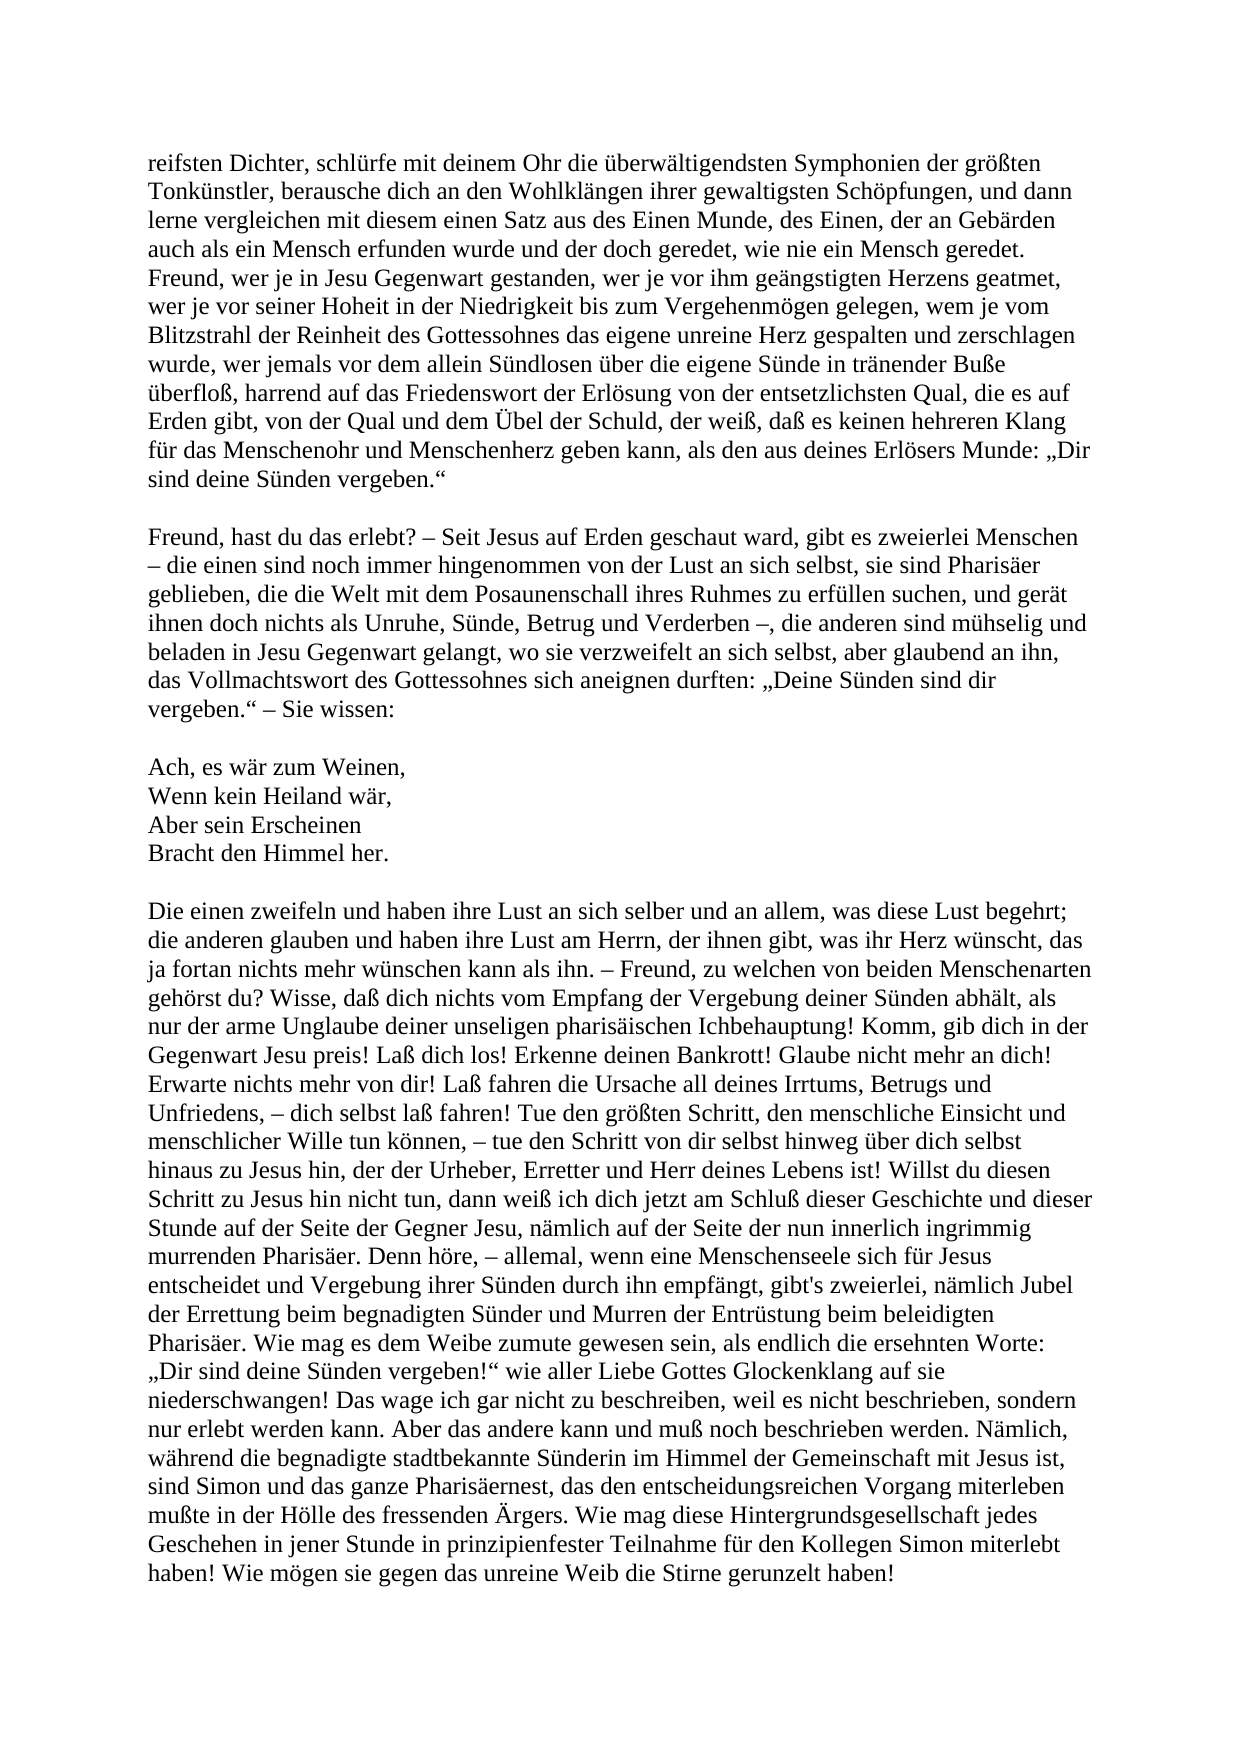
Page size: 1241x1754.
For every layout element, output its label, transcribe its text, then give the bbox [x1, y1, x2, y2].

text Ach, es wär zum Weinen, Wenn kein Heiland wär, Aber sein Erscheinen Bracht den Himmel her. [148, 752, 1093, 867]
text Freund, hast du das erlebt? – Seit Jesus auf Erden geschaut ward, gibt es zweierlei Menschen – die einen sind noch immer hingenommen von der Lust an sich selbst, sie sind Pharisäer geblieben, die die Welt mit dem Posaunenschall ihres Ruhmes zu erfüllen suchen, und gerät ihnen doch nichts als Unruhe, Sünde, Betrug und Verderben –, die anderen sind mühselig und beladen in Jesu Gegenwart gelangt, wo sie verzweifelt an sich selbst, aber glaubend an ihn, das Vollmachtswort des Gottessohnes sich aneignen durften: „Deine Sünden sind dir vergeben.“ – Sie wissen: [148, 522, 1093, 723]
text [148, 148, 1093, 493]
text Die einen zweifeln und haben ihre Lust an sich selber und an allem, was diese Lust begehrt; die anderen glauben und haben ihre Lust am Herrn, der ihnen gibt, was ihr Herz wünscht, das ja fortan nichts mehr wünschen kann als ihn. – Freund, zu welchen von beiden Menschenarten gehörst du? Wisse, daß dich nichts vom Empfang der Vergebung deiner Sünden abhält, als nur der arme Unglaube deiner unseligen pharisäischen Ichbehauptung! Komm, gib dich in der Gegenwart Jesu preis! Laß dich los! Erkenne deinen Bankrott! Glaube nicht mehr an dich! Erwarte nichts mehr von dir! Laß fahren die Ursache all deines Irrtums, Betrugs und Unfriedens, – dich selbst laß fahren! Tue den größten Schritt, den menschliche Einsicht und menschlicher Wille tun können, – tue den Schritt von dir selbst hinweg über dich selbst hinaus zu Jesus hin, der der Urheber, Erretter und Herr deines Lebens ist! Willst du diesen Schritt zu Jesus hin nicht tun, dann weiß ich dich jetzt am Schluß dieser Geschichte und dieser Stunde auf der Seite der Gegner Jesu, nämlich auf der Seite der nun innerlich ingrimmig murrenden Pharisäer. Denn höre, – allemal, wenn eine Menschenseele sich für Jesus entscheidet und Vergebung ihrer Sünden durch ihn empfängt, gibt's zweierlei, nämlich Jubel der Errettung beim begnadigten Sünder und Murren der Entrüstung beim beleidigten Pharisäer. Wie mag es dem Weibe zumute gewesen sein, als endlich die ersehnten Worte: „Dir sind deine Sünden vergeben!“ wie aller Liebe Gottes Glockenklang auf sie niederschwangen! Das wage ich gar nicht zu beschreiben, weil es nicht beschrieben, sondern nur erlebt werden kann. Aber das andere kann und muß noch beschrieben werden. Nämlich, während die begnadigte stadtbekannte Sünderin im Himmel der Gemeinschaft mit Jesus ist, sind Simon und das ganze Pharisäernest, das den entscheidungsreichen Vorgang miterleben mußte in der Hölle des fressenden Ärgers. Wie mag diese Hintergrundsgesellschaft jedes Geschehen in jener Stunde in prinzipienfester Teilnahme für den Kollegen Simon miterlebt haben! Wie mögen sie gegen das unreine Weib die Stirne gerunzelt haben! [148, 896, 1093, 1586]
